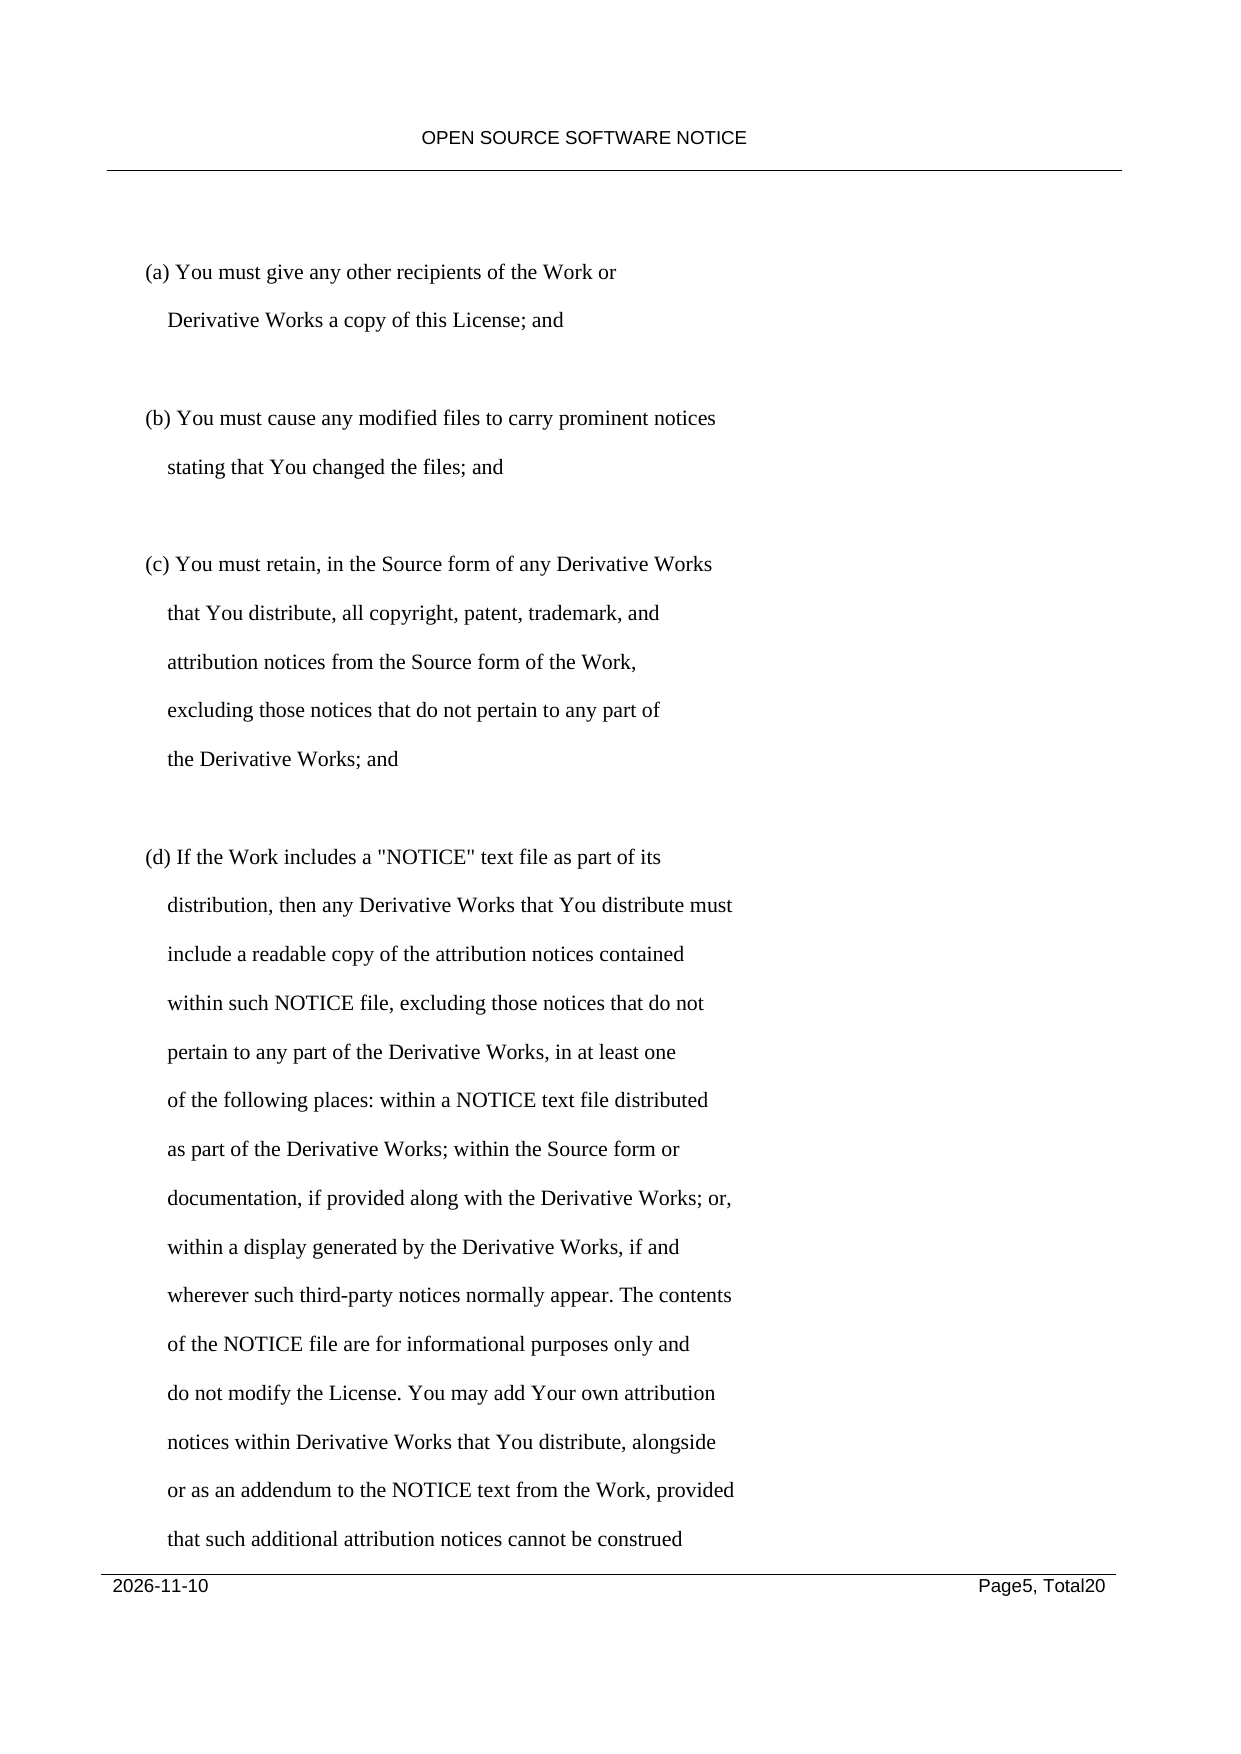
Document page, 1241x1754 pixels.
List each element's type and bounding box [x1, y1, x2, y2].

text [112, 206, 1128, 1555]
